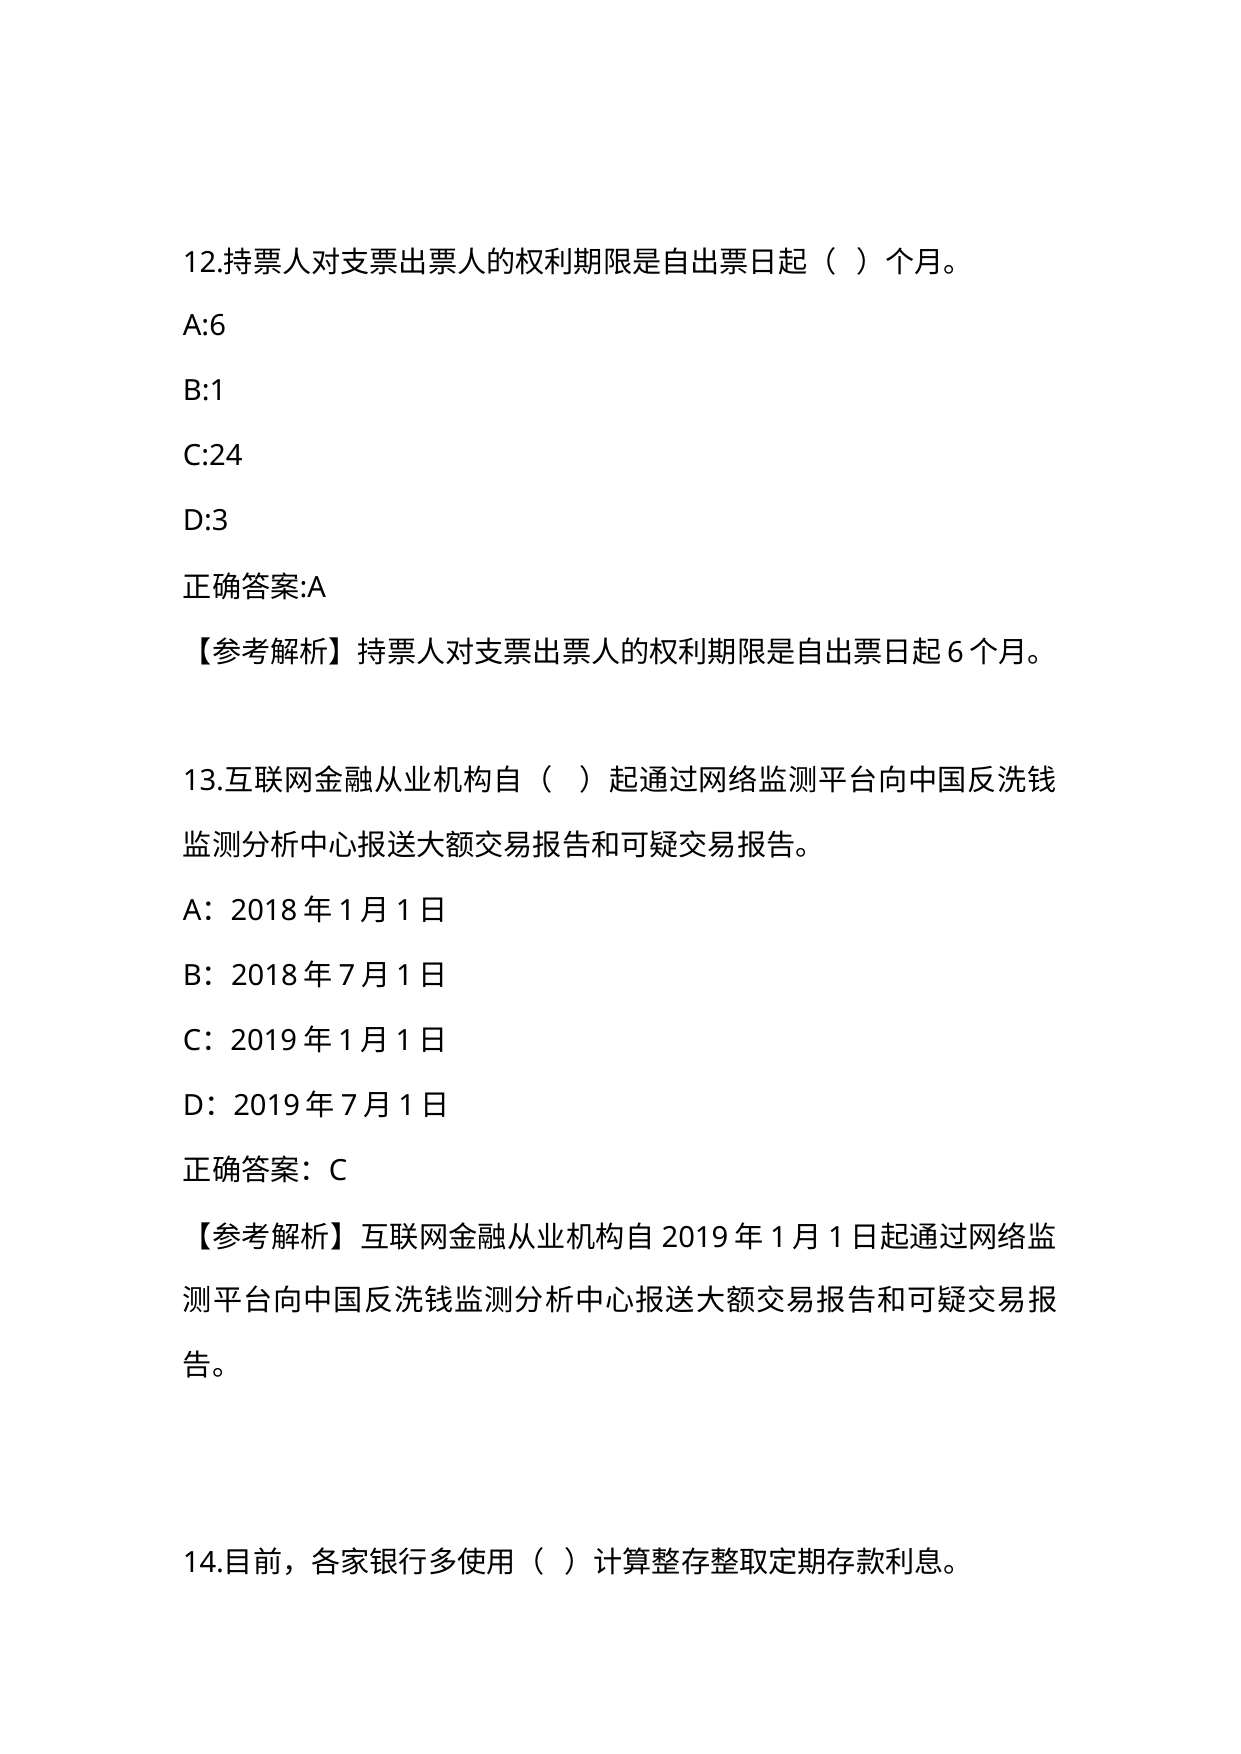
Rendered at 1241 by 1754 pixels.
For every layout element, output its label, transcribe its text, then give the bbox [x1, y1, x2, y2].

text 14.目前，各家银行多使用（ ）计算整存整取定期存款利息。 [183, 1527, 1058, 1592]
list 正确答案：C [183, 1137, 1058, 1202]
list B：2018年7月1日 [183, 942, 1058, 1007]
text A:6 [183, 292, 1058, 357]
text 【参考解析】持票人对支票出票人的权利期限是自出票日起6个月。 [183, 617, 1058, 682]
list A：2018年1月1日 [183, 877, 1058, 942]
list C：2019年1月1日 [183, 1007, 1058, 1072]
list 13.互联网金融从业机构自（ ）起通过网络监测平台向中国反洗钱监测分析中心报送大额交易报告和可疑交易报告。 [183, 747, 1058, 877]
text B:1 [183, 357, 1058, 422]
text C:24 [183, 422, 1058, 487]
list 【参考解析】互联网金融从业机构自2019年1月1日起通过网络监测平台向中国反洗钱监测分析中心报送大额交易报告和可疑交易报告。 [183, 1202, 1058, 1397]
text 12.持票人对支票出票人的权利期限是自出票日起（ ）个月。 [183, 227, 1058, 292]
list D：2019年7月1日 [183, 1072, 1058, 1137]
text 正确答案:A [183, 552, 1058, 617]
text D:3 [183, 487, 1058, 552]
